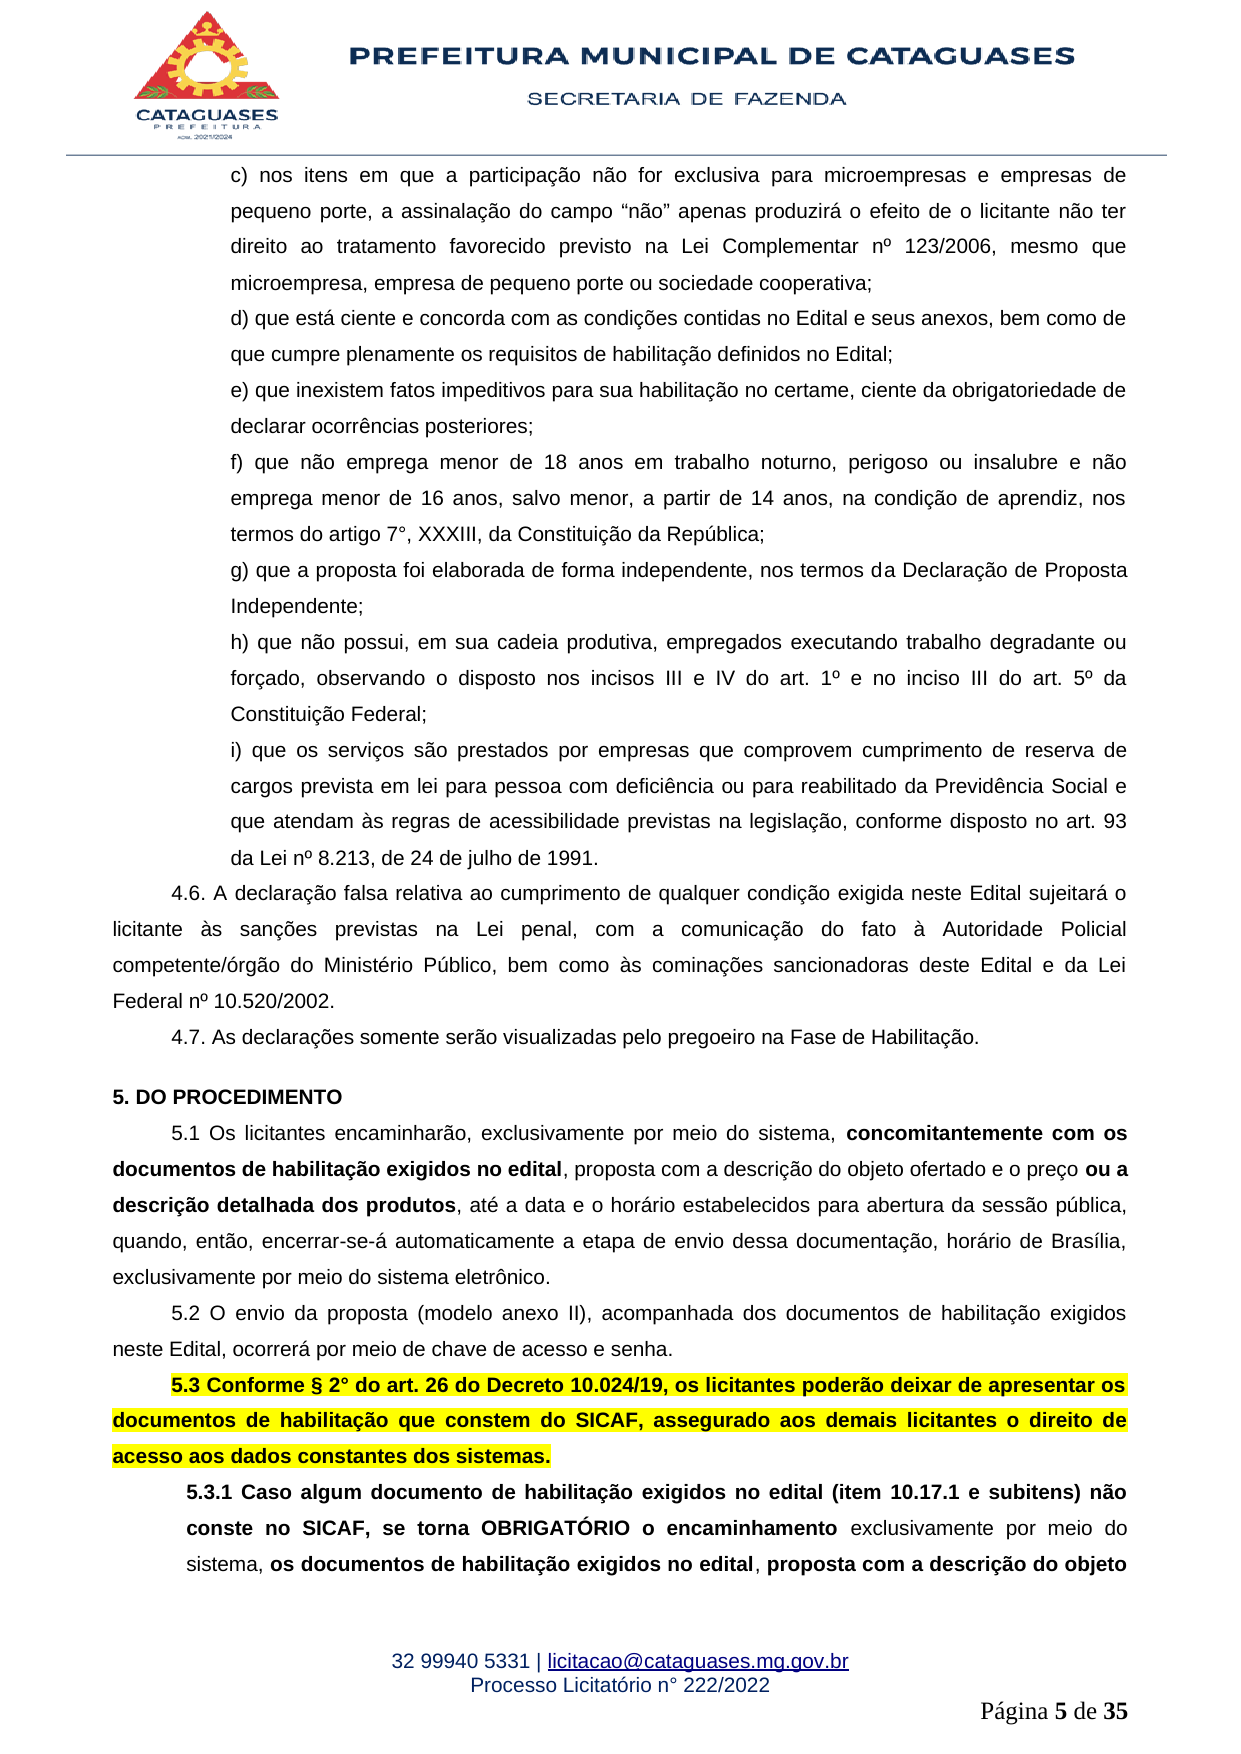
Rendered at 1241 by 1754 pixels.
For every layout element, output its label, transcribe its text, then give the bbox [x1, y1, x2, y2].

text 5.3 Conforme § 2° do art. 26 do Decreto 10.024/19, os licitantes poderão deixar de apresentar os documentos de habilitação que constem do SICAF, assegurado aos demais licitantes o direito de acesso aos dados constantes dos sistemas. [112, 1372, 1128, 1408]
list f) que não emprega menor de 18 anos em trabalho noturno, perigoso ou insalubre e não emprega menor de 16 anos, salvo menor, a partir de 14 anos, na condição de aprendiz, nos termos do artigo 7°, XXXIII, da Constituição da República; [230, 450, 1128, 546]
list c) nos itens em que a participação não for exclusiva para microempresas e empresas de pequeno porte, a assinalação do campo “não” apenas produzirá o efeito de o licitante não ter direito ao tratamento favorecido previsto na Lei Complementar nº 123/2006, mesmo que microempresa, empresa de pequeno porte ou sociedade cooperativa; [230, 162, 1128, 294]
text 5.2 O envio da proposta (modelo anexo II), acompanhada dos documentos de habilitação exigidos neste Edital, ocorrerá por meio de chave de acesso e senha. [112, 1301, 1128, 1360]
list h) que não possui, em sua cadeia produtiva, empregados executando trabalho degradante ou forçado, observando o disposto nos incisos III e IV do art. 1º e no inciso III do art. 5º da Constituição Federal; [230, 630, 1128, 726]
list e) que inexistem fatos impeditivos para sua habilitação no certame, ciente da obrigatoriedade de declarar ocorrências posteriores; [230, 378, 1128, 438]
list d) que está ciente e concorda com as condições contidas no Edital e seus anexos, bem como de que cumpre plenamente os requisitos de habilitação definidos no Edital; [230, 306, 1128, 366]
text 5. DO PROCEDIMENTO [112, 1085, 1128, 1109]
text 5.1 Os licitantes encaminharão, exclusivamente por meio do sistema, concomitantemente com os documentos de habilitação exigidos no edital, proposta com a descrição do objeto ofertado e o preço ou a descrição detalhada dos produtos, até a data e o horário estabelecidos para abertura da sessão pública, quando, então, encerrar-se-á automaticamente a etapa de envio dessa documentação, horário de Brasília, exclusivamente por meio do sistema eletrônico. [112, 1121, 1128, 1288]
text 5.3 Conforme § 2° do art. 26 do Decreto 10.024/19, os licitantes poderão deixar de apresentar os documentos de habilitação que constem do SICAF, assegurado aos demais licitantes o direito de acesso aos dados constantes dos sistemas. [112, 1432, 1128, 1468]
list g) que a proposta foi elaborada de forma independente, nos termos da Declaração de Proposta Independente; [230, 558, 1128, 618]
text 4.7. As declarações somente serão visualizadas pelo pregoeiro na Fase de Habilitação. [112, 1025, 1128, 1049]
picture [66, 0, 1167, 183]
list i) que os serviços são prestados por empresas que comprovem cumprimento de reserva de cargos prevista em lei para pessoa com deficiência ou para reabilitado da Previdência Social e que atendam às regras de acessibilidade previstas na legislação, conforme disposto no art. 93 da Lei nº 8.213, de 24 de julho de 1991. [230, 737, 1128, 869]
text 4.6. A declaração falsa relativa ao cumprimento de qualquer condição exigida neste Edital sujeitará o licitante às sanções previstas na Lei penal, com a comunicação do fato à Autoridade Policial competente/órgão do Ministério Público, bem como às cominações sancionadoras deste Edital e da Lei Federal nº 10.520/2002. [112, 881, 1128, 1013]
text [186, 1480, 1128, 1576]
